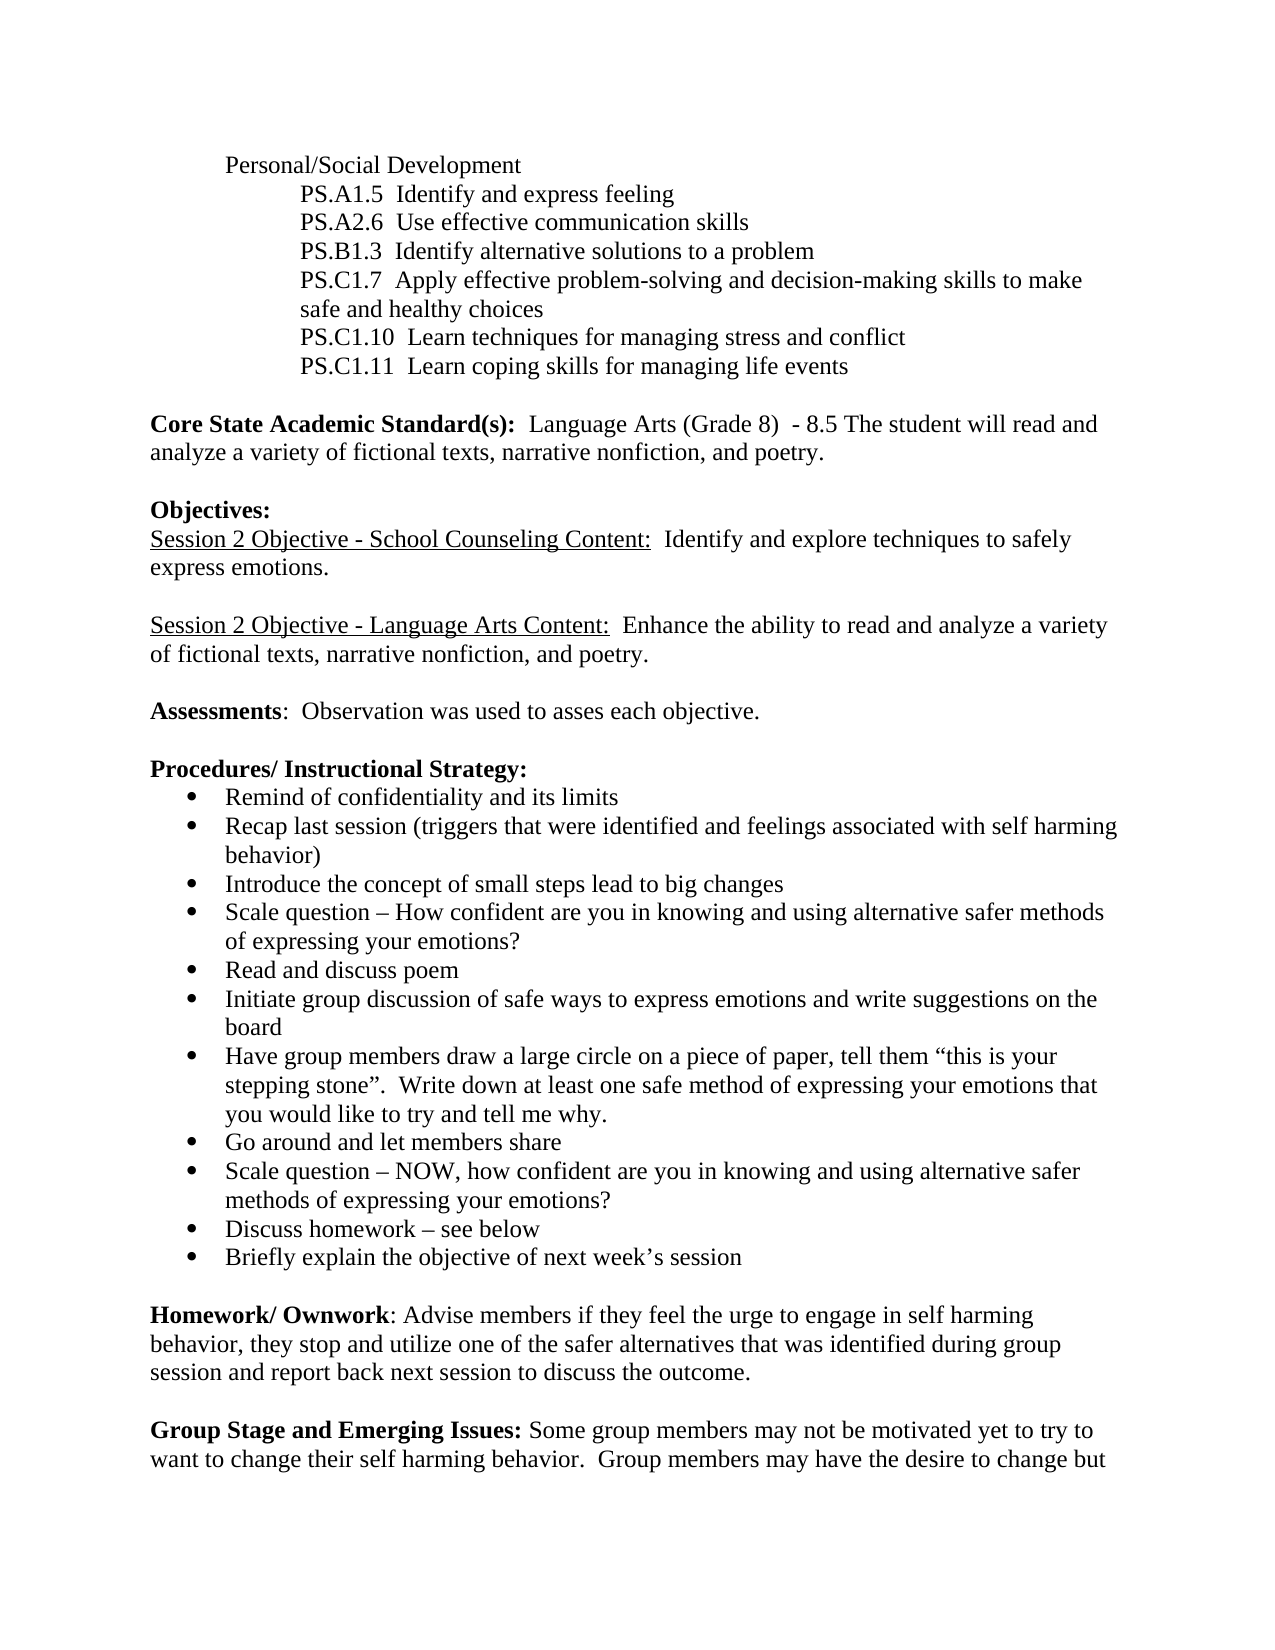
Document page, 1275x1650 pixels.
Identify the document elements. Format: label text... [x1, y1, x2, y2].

list Recap last session (triggers that were identified and feelings associated with self harming behavior) [187, 811, 1125, 869]
text Session 2 Objective - Language Arts Content: Enhance the ability to read and analyze a variety of fictional texts, narrative nonfiction, and poetry. [150, 610, 1125, 667]
text Assessments: Observation was used to asses each objective. [150, 696, 1125, 725]
list Initiate group discussion of safe ways to express emotions and write suggestions on the board [187, 984, 1125, 1041]
text Homework/ Ownwork: Advise members if they feel the urge to engage in self harming behavior, they stop and utilize one of the safer alternatives that was identified during group session and report back next session to discuss the outcome. [150, 1300, 1125, 1386]
text PS.C1.7 Apply effective problem-solving and decision-making skills to make safe and healthy choices [300, 265, 1125, 322]
list Briefly explain the objective of next week’s session [187, 1242, 1125, 1271]
text PS.A2.6 Use effective communication skills [225, 207, 1125, 236]
text Core State Academic Standard(s): Language Arts (Grade 8) - 8.5 The student will read and analyze a variety of fictional texts, narrative nonfiction, and poetry. [150, 409, 1125, 466]
text Procedures/ Instructional Strategy: [150, 754, 1125, 782]
list Read and discuss poem [187, 955, 1125, 984]
text PS.C1.10 Learn techniques for managing stress and conflict [225, 322, 1125, 351]
list Have group members draw a large circle on a piece of paper, tell them “this is your stepping stone”. Write down at least one safe method of expressing your emotions that you would like to try and tell me why. [187, 1041, 1125, 1127]
list Scale question – How confident are you in knowing and using alternative safer methods of expressing your emotions? [187, 897, 1125, 955]
list Scale question – NOW, how confident are you in knowing and using alternative safer methods of expressing your emotions? [187, 1156, 1125, 1214]
text Session 2 Objective - School Counseling Content: Identify and explore techniques to safely express emotions. [150, 524, 1125, 581]
list Discuss homework – see below [187, 1214, 1125, 1242]
text PS.C1.11 Learn coping skills for managing life events [225, 351, 1125, 380]
text PS.A1.5 Identify and express feeling [225, 179, 1125, 207]
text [150, 1415, 1125, 1472]
text Objectives: [150, 495, 1125, 524]
list Go around and let members share [187, 1127, 1125, 1156]
text Personal/Social Development [150, 150, 1125, 179]
text PS.B1.3 Identify alternative solutions to a problem [225, 236, 1125, 265]
list Introduce the concept of small steps lead to big changes [187, 869, 1125, 897]
list Remind of confidentiality and its limits [187, 782, 1125, 811]
